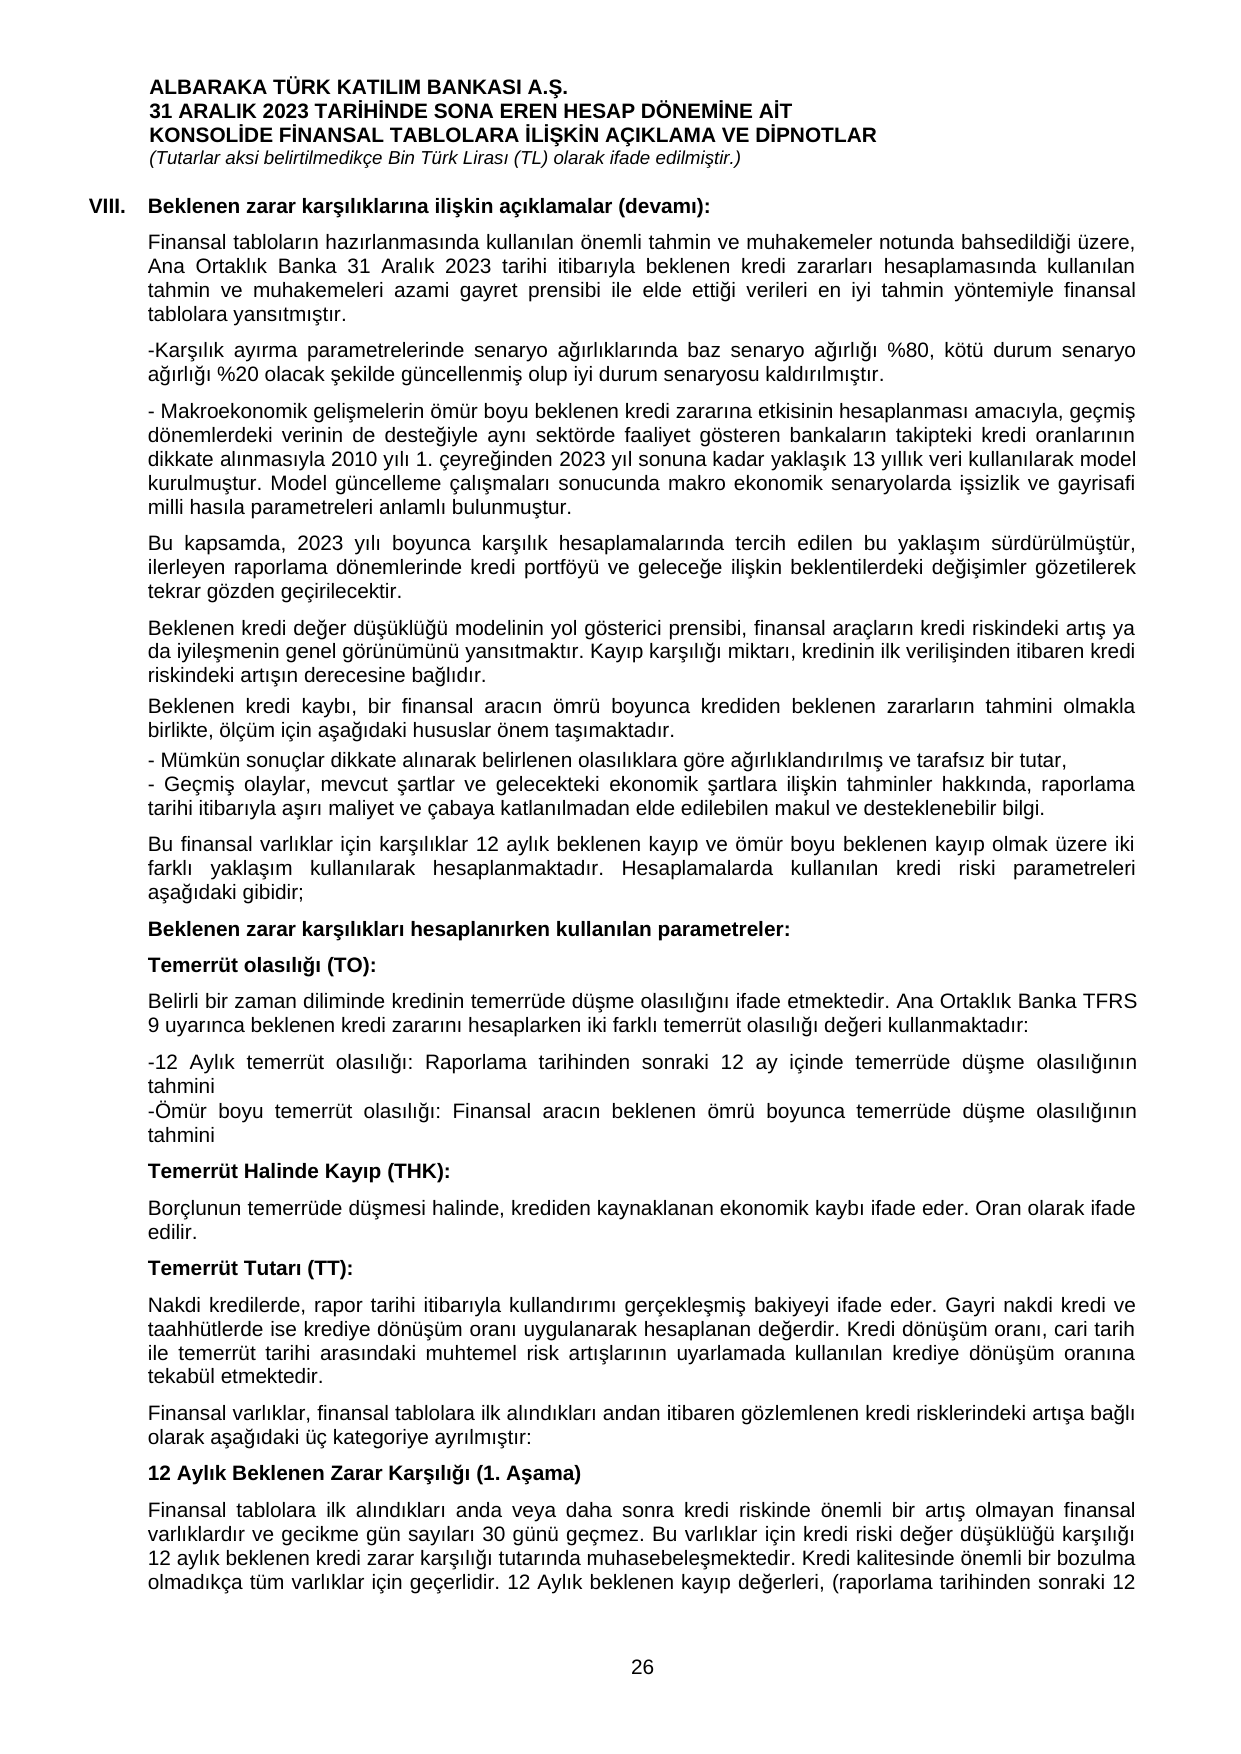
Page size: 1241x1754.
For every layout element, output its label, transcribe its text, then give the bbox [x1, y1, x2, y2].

text Finansal varlıklar, finansal tablolara ilk alındıkları andan itibaren gözlemlenen kredi risklerindeki artışa bağlı olarak aşağıdaki üç kategoriye ayrılmıştır: [148, 1401, 1137, 1449]
text Temerrüt Halinde Kayıp (THK): [148, 1159, 1136, 1183]
text Temerrüt olasılığı (TO): [148, 953, 1137, 977]
text Finansal tabloların hazırlanmasında kullanılan önemli tahmin ve muhakemeler notunda bahsedildiği üzere, Ana Ortaklık Banka 31 Aralık 2023 tarihi itibarıyla beklenen kredi zararları hesaplamasında kullanılan tahmin ve muhakemeleri azami gayret prensibi ile elde ettiği verileri en iyi tahmin yöntemiyle finansal tablolara yansıtmıştır. [148, 230, 1137, 326]
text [148, 1498, 1137, 1593]
text Bu finansal varlıklar için karşılıklar 12 aylık beklenen kayıp ve ömür boyu beklenen kayıp olmak üzere iki farklı yaklaşım kullanılarak hesaplanmaktadır. Hesaplamalarda kullanılan kredi riski parametreleri aşağıdaki gibidir; [148, 832, 1137, 904]
text Nakdi kredilerde, rapor tarihi itibarıyla kullandırımı gerçekleşmiş bakiyeyi ifade eder. Gayri nakdi kredi ve taahhütlerde ise krediye dönüşüm oranı uygulanarak hesaplanan değerdir. Kredi dönüşüm oranı, cari tarih ile temerrüt tarihi arasındaki muhtemel risk artışlarının uyarlamada kullanılan krediye dönüşüm oranına tekabül etmektedir. [148, 1292, 1137, 1388]
text Belirli bir zaman diliminde kredinin temerrüde düşme olasılığını ifade etmektedir. Ana Ortaklık Banka TFRS 9 uyarınca beklenen kredi zararını hesaplarken iki farklı temerrüt olasılığı değeri kullanmaktadır: [148, 989, 1138, 1037]
text 12 Aylık Beklenen Zarar Karşılığı (1. Aşama) [148, 1461, 1137, 1485]
text Borçlunun temerrüde düşmesi halinde, krediden kaynaklanan ekonomik kaybı ifade eder. Oran olarak ifade edilir. [148, 1196, 1137, 1243]
text Beklenen kredi kaybı, bir finansal aracın ömrü boyunca krediden beklenen zararların tahmini olmakla birlikte, ölçüm için aşağıdaki hususlar önem taşımaktadır. [148, 693, 1137, 741]
text - Makroekonomik gelişmelerin ömür boyu beklenen kredi zararına etkisinin hesaplanması amacıyla, geçmiş dönemlerdeki verinin de desteğiyle aynı sektörde faaliyet gösteren bankaların takipteki kredi oranlarının dikkate alınmasıyla 2010 yılı 1. çeyreğinden 2023 yıl sonuna kadar yaklaşık 13 yıllık veri kullanılarak model kurulmuştur. Model güncelleme çalışmaları sonucunda makro ekonomik senaryolarda işsizlik ve gayrisafi milli hasıla parametreleri anlamlı bulunmuştur. [148, 399, 1137, 518]
text Beklenen zarar karşılıkları hesaplanırken kullanılan parametreler: [148, 916, 1137, 940]
text ‐Ömür boyu temerrüt olasılığı: Finansal aracın beklenen ömrü boyunca temerrüde düşme olasılığının tahmini [148, 1098, 1138, 1147]
text Bu kapsamda, 2023 yılı boyunca karşılık hesaplamalarında tercih edilen bu yaklaşım sürdürülmüştür, ilerleyen raporlama dönemlerinde kredi portföyü ve geleceğe ilişkin beklentilerdeki değişimler gözetilerek tekrar gözden geçirilecektir. [148, 531, 1137, 603]
text -12 Aylık temerrüt olasılığı: Raporlama tarihinden sonraki 12 ay içinde temerrüde düşme olasılığının tahmini [148, 1050, 1138, 1098]
text Beklenen kredi değer düşüklüğü modelinin yol gösterici prensibi, finansal araçların kredi riskindeki artış ya da iyileşmenin genel görünümünü yansıtmaktır. Kayıp karşılığı miktarı, kredinin ilk verilişinden itibaren kredi riskindeki artışın derecesine bağlıdır. [148, 615, 1137, 687]
text Temerrüt Tutarı (TT): [148, 1256, 1137, 1280]
text - Geçmiş olaylar, mevcut şartlar ve gelecekteki ekonomik şartlara ilişkin tahminler hakkında, raporlama tarihi itibarıyla aşırı maliyet ve çabaya katlanılmadan elde edilebilen makul ve desteklenebilir bilgi. [148, 772, 1137, 819]
text - Mümkün sonuçlar dikkate alınarak belirlenen olasılıklara göre ağırlıklandırılmış ve tarafsız bir tutar, [148, 748, 1137, 772]
text VIII. Beklenen zarar karşılıklarına ilişkin açıklamalar (devamı): [89, 193, 1006, 217]
text -Karşılık ayırma parametrelerinde senaryo ağırlıklarında baz senaryo ağırlığı %80, kötü durum senaryo ağırlığı %20 olacak şekilde güncellenmiş olup iyi durum senaryosu kaldırılmıştır. [148, 338, 1137, 386]
